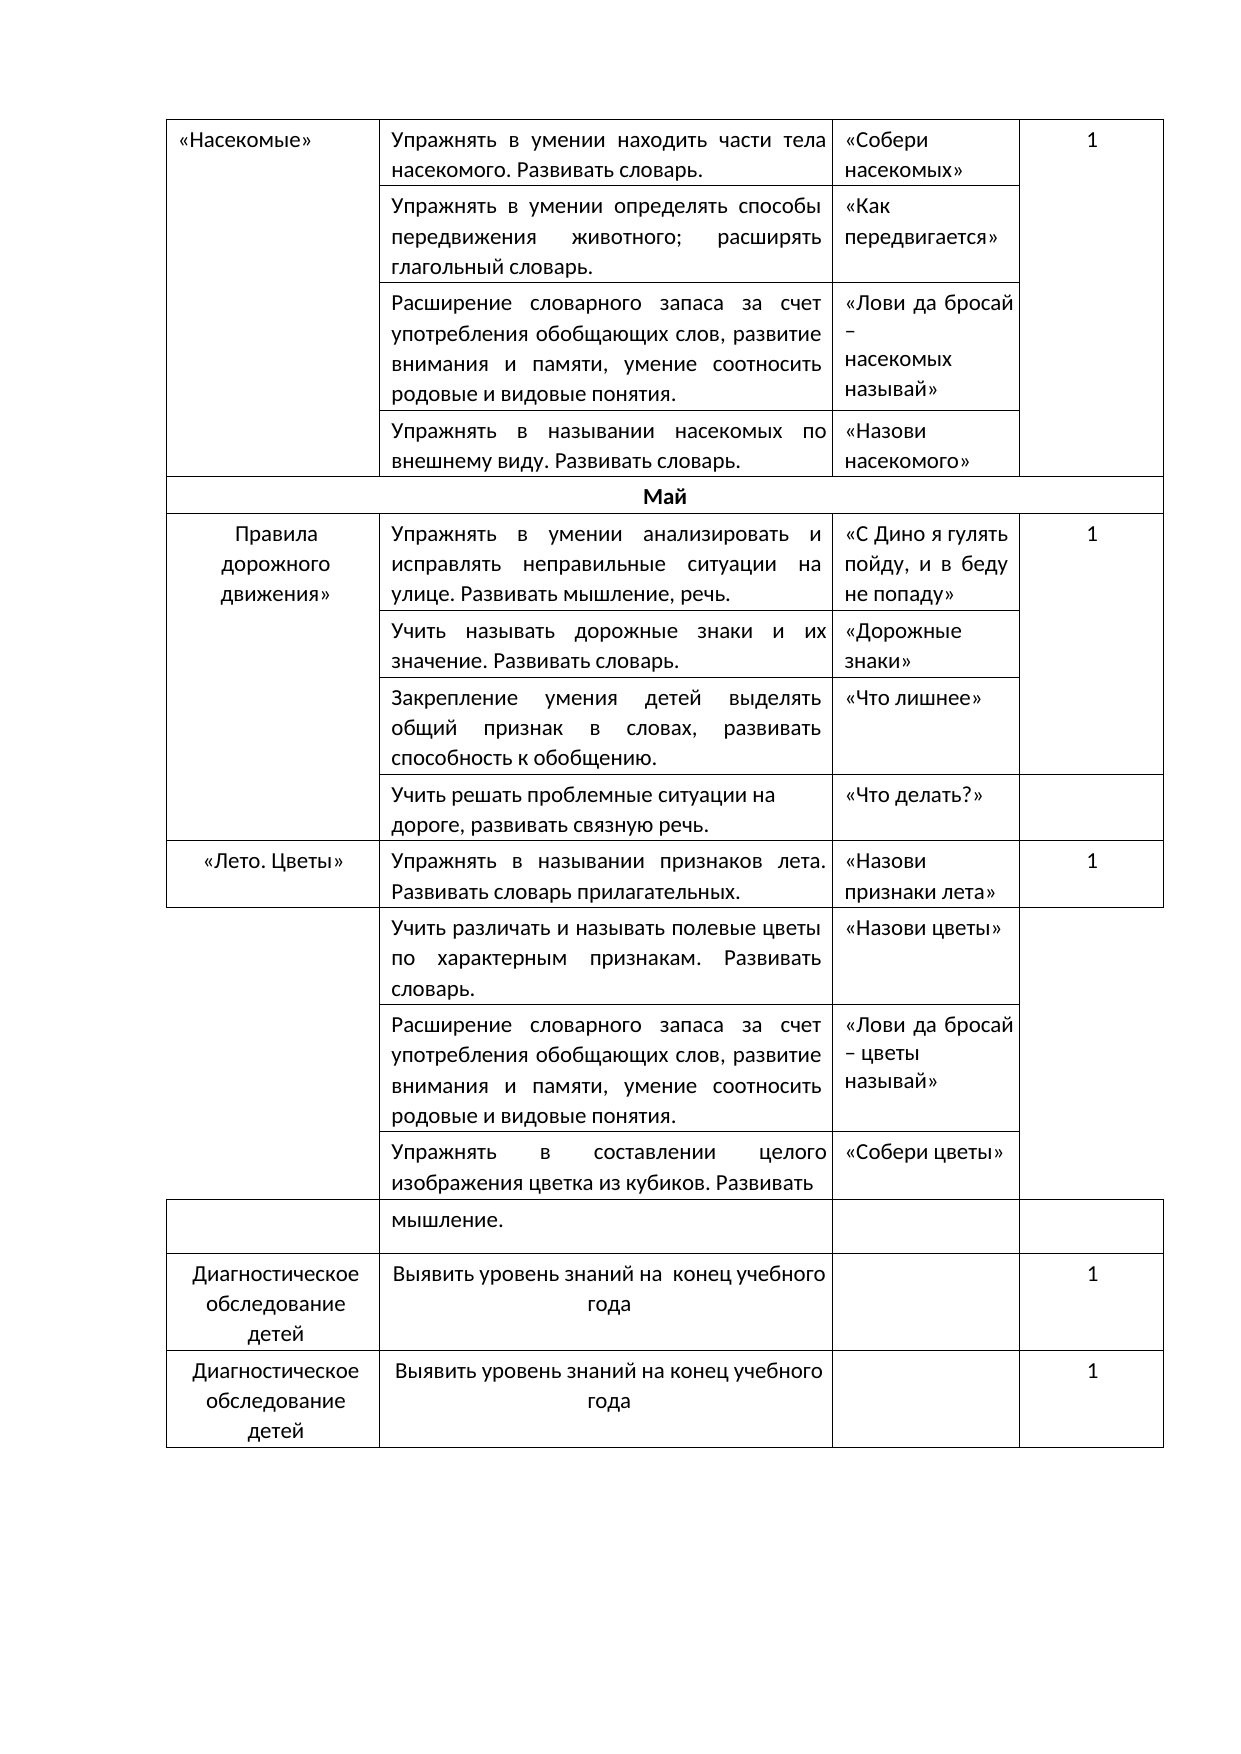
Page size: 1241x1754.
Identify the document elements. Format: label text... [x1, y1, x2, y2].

table_cell Учить называть дорожные знаки и их значение. Развивать словарь. [380, 611, 832, 677]
table_cell «Лови да бросай – цветы называй» [833, 1005, 1019, 1131]
table_cell [833, 1254, 1019, 1350]
table_cell Диагностическое обследование детей [167, 1254, 379, 1350]
table_cell [833, 1200, 1019, 1253]
table_cell 1 [1020, 1351, 1163, 1447]
table_cell [167, 1200, 379, 1253]
table_cell 1 [1020, 1254, 1163, 1350]
table_cell «Собери цветы» [833, 1132, 1019, 1199]
table_cell Упражнять в умении находить части тела насекомого. Развивать словарь. [380, 120, 832, 185]
table_cell «Лето. Цветы» [167, 841, 379, 907]
table_cell Учить различать и называть полевые цветы по характерным признакам. Развивать словарь. [380, 908, 832, 1004]
table_cell «Собери насекомых» [833, 120, 1019, 185]
table_cell мышление. [380, 1200, 832, 1253]
table_cell «С Дино я гулять пойду, и в беду не попаду» [833, 514, 1019, 610]
table_cell «Назови насекомого» [833, 411, 1019, 476]
table_cell [1020, 1200, 1163, 1253]
table_cell Упражнять в назывании признаков лета. Развивать словарь прилагательных. [380, 841, 832, 907]
table_cell Учить решать проблемные ситуации на дороге, развивать связную речь. [380, 775, 832, 840]
table_cell 1 [1020, 514, 1163, 773]
table_cell Расширение словарного запаса за счет употребления обобщающих слов, развитие внимания и памяти, умение соотносить родовые и видовые понятия. [380, 1005, 832, 1131]
table_cell [833, 1351, 1019, 1447]
table_cell Упражнять в назывании насекомых по внешнему виду. Развивать словарь. [380, 411, 832, 476]
table_cell 1 [1020, 120, 1163, 476]
table_cell 1 [1020, 841, 1163, 907]
table_cell Май [167, 477, 1163, 513]
table_cell «Назови цветы» [833, 908, 1019, 1004]
table_cell «Лови да бросай – насекомых называй» [833, 283, 1019, 409]
table_cell Выявить уровень знаний на конец учебного года [380, 1351, 832, 1447]
table_cell Расширение словарного запаса за счет употребления обобщающих слов, развитие внимания и памяти, умение соотносить родовые и видовые понятия. [380, 283, 832, 409]
table_cell Диагностическое обследование детей [167, 1351, 379, 1447]
table_cell Закрепление умения детей выделять общий признак в словах, развивать способность к обобщению. [380, 678, 832, 773]
table_cell «Что делать?» [833, 775, 1019, 840]
table_cell Правила дорожного движения» [167, 514, 379, 840]
table_cell Выявить уровень знаний на конец учебного года [380, 1254, 832, 1350]
table_cell [1020, 775, 1163, 840]
table_cell «Назови признаки лета» [833, 841, 1019, 907]
table_cell Упражнять в умении анализировать и исправлять неправильные ситуации на улице. Развивать мышление, речь. [380, 514, 832, 610]
table_cell «Дорожные знаки» [833, 611, 1019, 677]
table_cell «Насекомые» [167, 120, 379, 476]
table_cell Упражнять в составлении целого изображения цветка из кубиков. Развивать [380, 1132, 832, 1199]
table_cell «Как передвигается» [833, 186, 1019, 282]
table_cell «Что лишнее» [833, 678, 1019, 773]
table_cell Упражнять в умении определять способы передвижения животного; расширять глагольный словарь. [380, 186, 832, 282]
